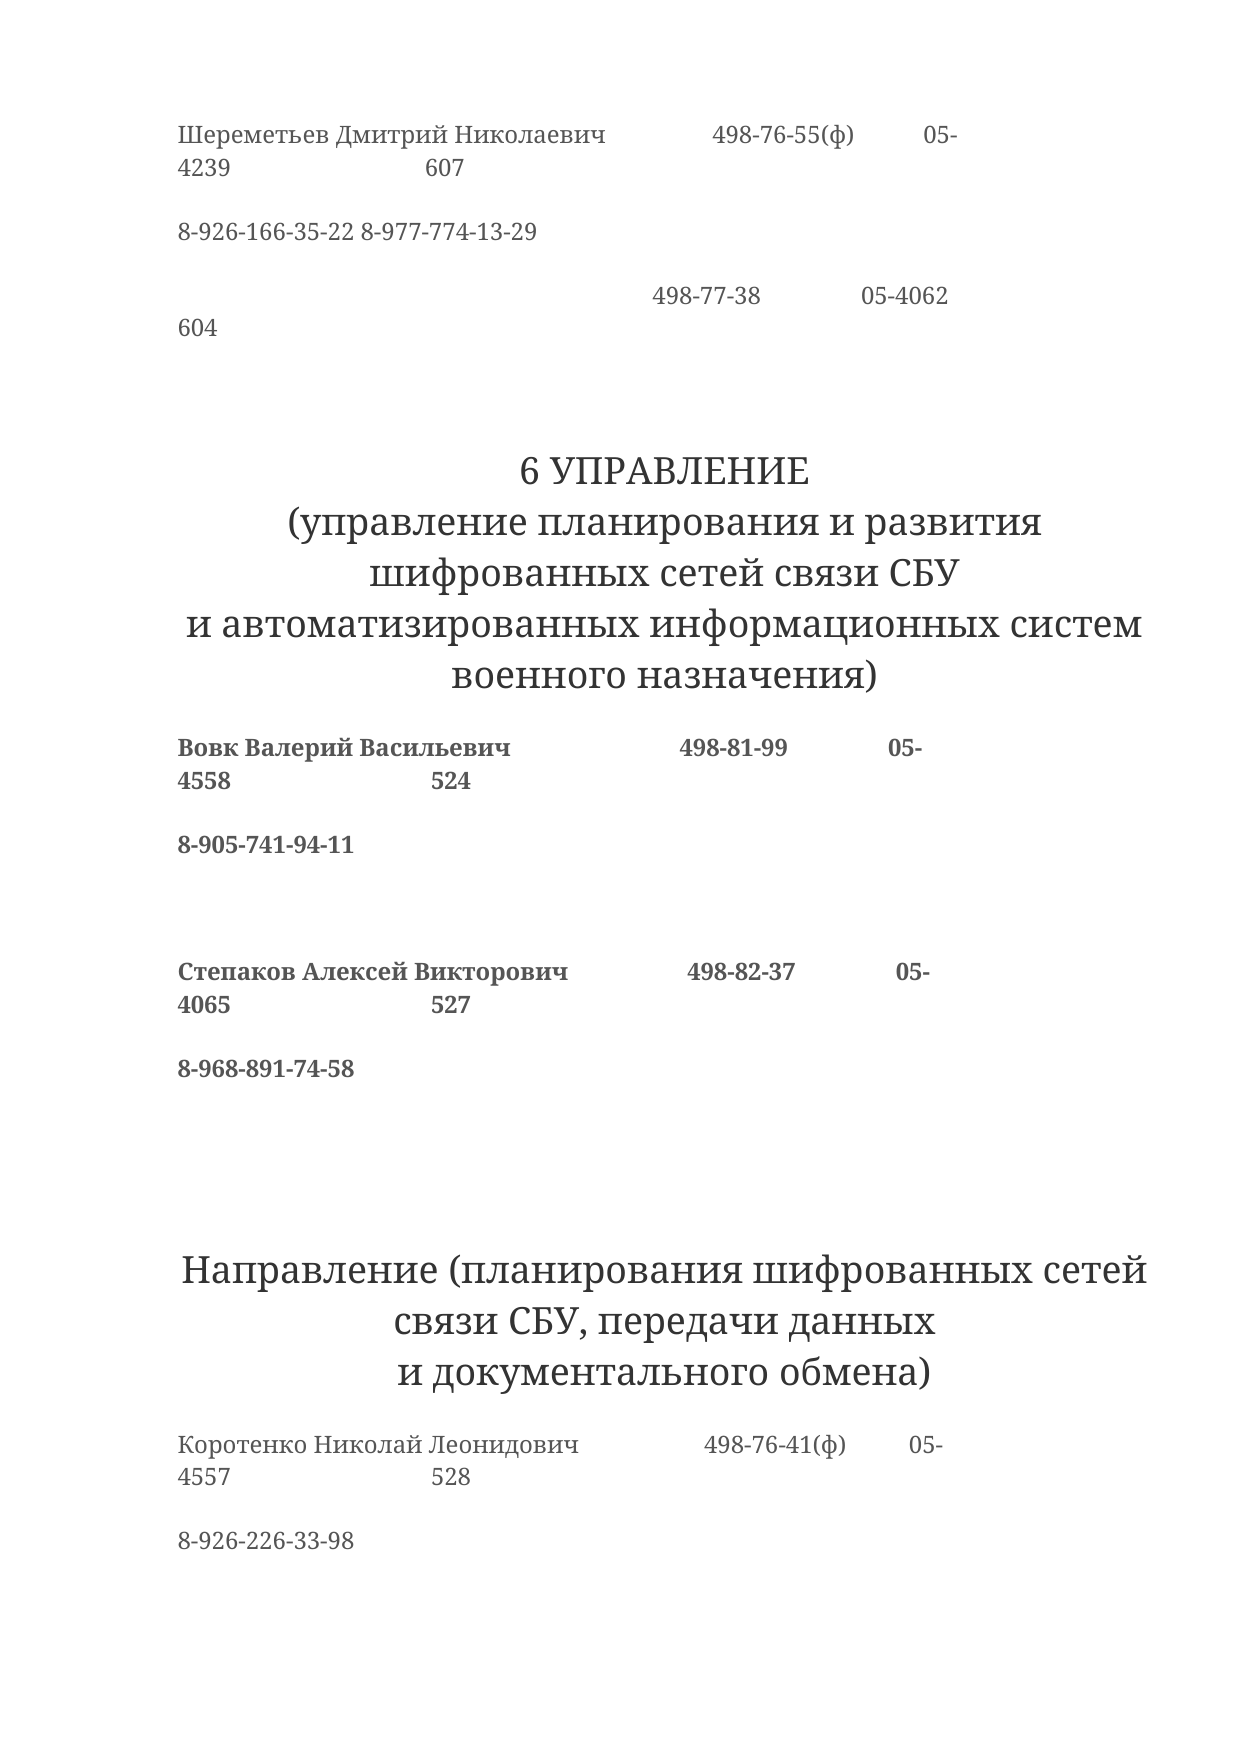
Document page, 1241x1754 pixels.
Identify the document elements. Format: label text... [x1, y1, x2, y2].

text 8-926-226-33-98 [177, 1524, 1152, 1557]
text Коротенко Николай Леонидович 498-76-41(ф) 05-4557 528 [177, 1427, 1152, 1493]
text Вовк Валерий Васильевич 498-81-99 05-4558 524 [177, 731, 1152, 796]
text 8-968-891-74-58 [177, 1052, 1152, 1084]
text Степаков Алексей Викторович 498-82-37 05-4065 527 [177, 955, 1152, 1020]
text Направление (планирования шифрованных сетей связи СБУ, передачи данных и документального обмена) [177, 1243, 1152, 1396]
text 6 УПРАВЛЕНИЕ (управление планирования и развития шифрованных сетей связи СБУ и автоматизированных информационных систем военного назначения) [177, 444, 1152, 700]
text 8-926-166-35-22 8-977-774-13-29 [177, 214, 1152, 247]
text Шереметьев Дмитрий Николаевич 498-76-55(ф) 05-4239 607 [177, 118, 1152, 183]
text 498-77-38 05-4062 604 [177, 278, 1152, 344]
text 8-905-741-94-11 [177, 827, 1152, 860]
